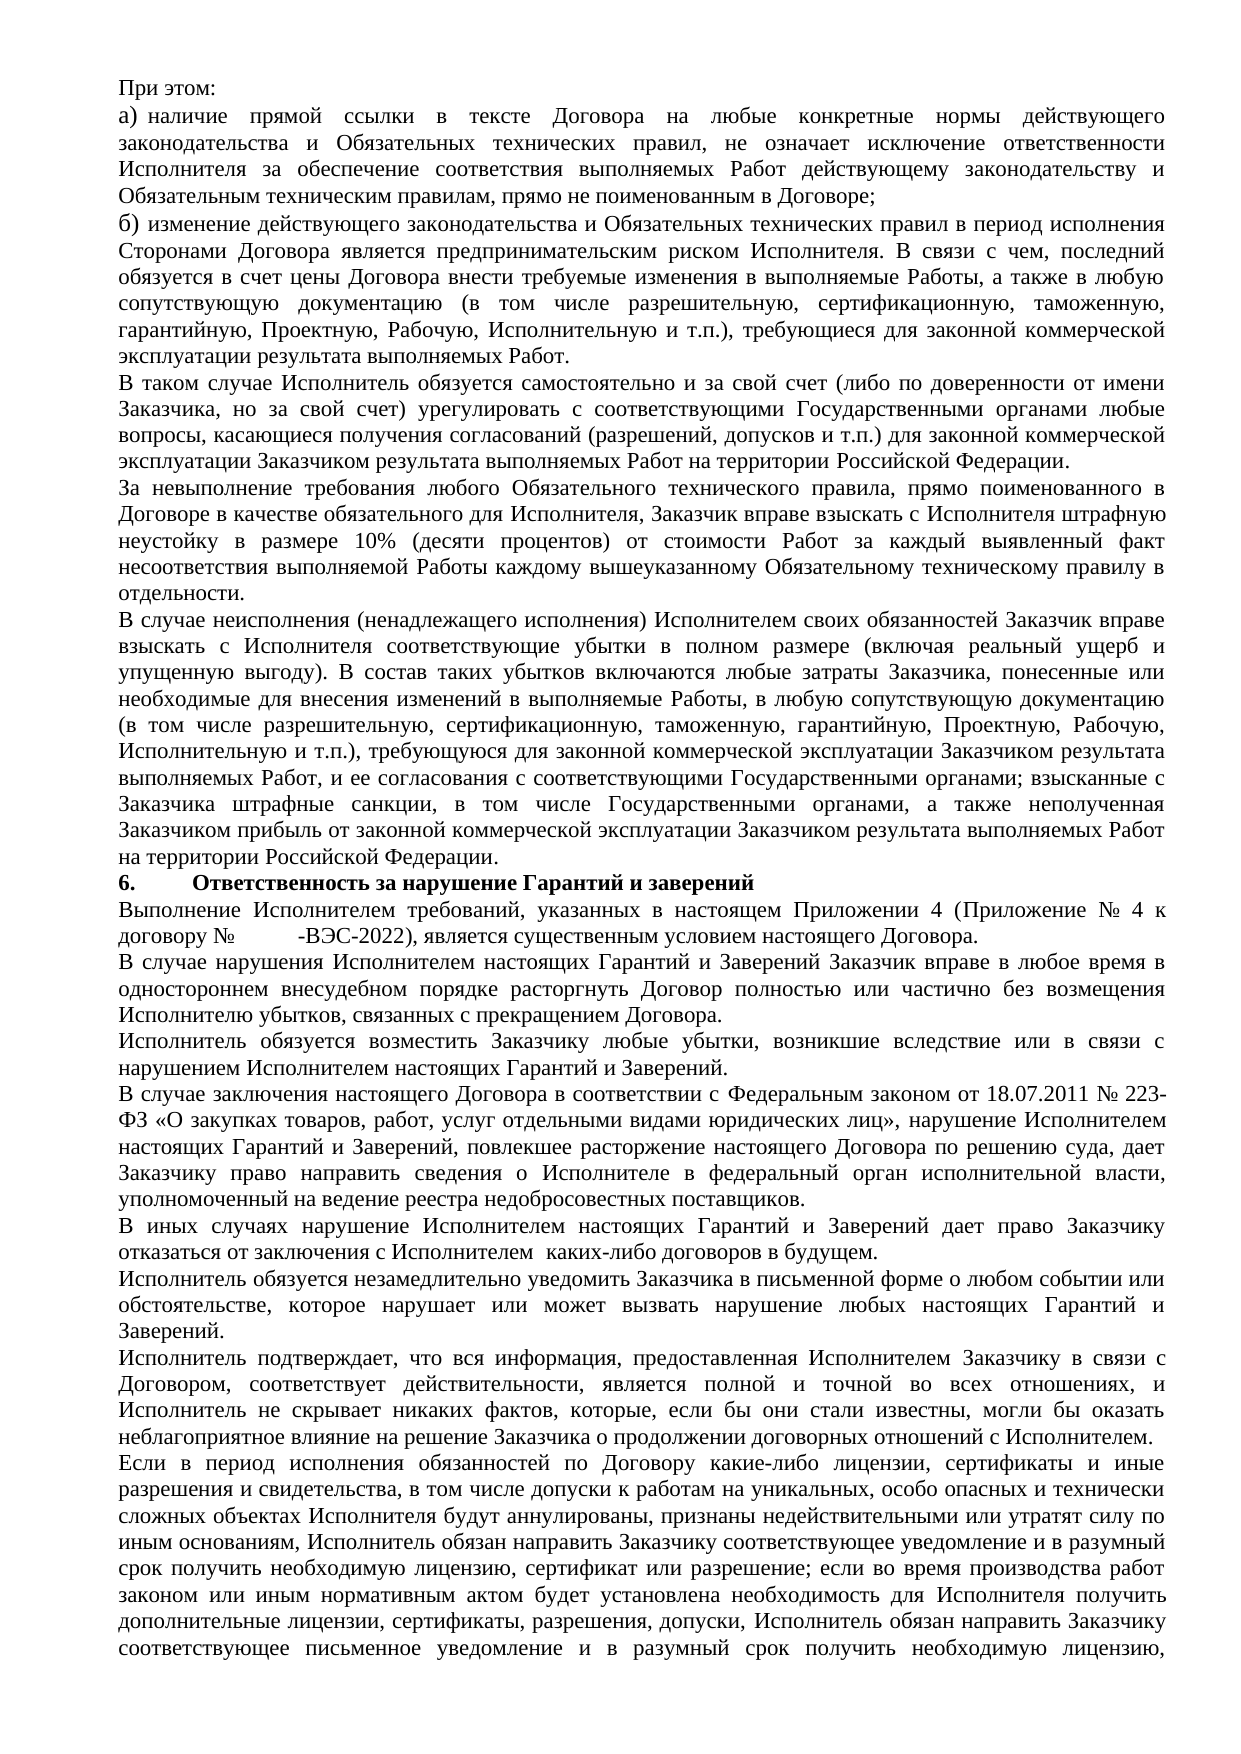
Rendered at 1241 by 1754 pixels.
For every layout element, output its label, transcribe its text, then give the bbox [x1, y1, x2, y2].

text В иных случаях нарушение Исполнителем настоящих Гарантий и Заверений дает право Заказчику отказаться от заключения с Исполнителем каких-либо договоров в будущем. [118, 1212, 1167, 1264]
text Исполнитель подтверждает, что вся информация, предоставленная Исполнителем Заказчику в связи с Договором, соответствует действительности, является полной и точной во всех отношениях, и Исполнитель не скрывает никаких фактов, которые, если бы они стали известны, могли бы оказать неблагоприятное влияние на решение Заказчика о продолжении договорных отношений с Исполнителем. [118, 1344, 1167, 1449]
text Исполнитель обязуется незамедлительно уведомить Заказчика в письменной форме о любом событии или обстоятельстве, которое нарушает или может вызвать нарушение любых настоящих Гарантий и Заверений. [118, 1264, 1167, 1344]
list наличие прямой ссылки в тексте Договора на любые конкретные нормы действующего законодательства и Обязательных технических правил, не означает исключение ответственности Исполнителя за обеспечение соответствия выполняемых Работ действующему законодательству и Обязательным техническим правилам, прямо не поименованным в Договоре; [118, 100, 1167, 208]
text При этом: [118, 74, 1167, 100]
text В случае заключения настоящего Договора в соответствии с Федеральным законом от 18.07.2011 № 223-ФЗ «О закупках товаров, работ, услуг отдельными видами юридических лиц», нарушение Исполнителем настоящих Гарантий и Заверений, повлекшее расторжение настоящего Договора по решению суда, дает Заказчику право направить сведения о Исполнителе в федеральный орган исполнительной власти, уполномоченный на ведение реестра недобросовестных поставщиков. [118, 1080, 1167, 1212]
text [118, 1449, 1167, 1660]
text Выполнение Исполнителем требований, указанных в настоящем Приложении 4 (Гарантии и заверения), является существенным условием настоящего Договора. [118, 896, 1167, 948]
text Исполнитель обязуется возместить Заказчику любые убытки, возникшие вследствие или в связи с нарушением Исполнителем настоящих Гарантий и Заверений. [118, 1027, 1167, 1080]
text В случае неисполнения (ненадлежащего исполнения) Исполнителем своих обязанностей Заказчик вправе взыскать с Исполнителя соответствующие убытки в полном размере (включая реальный ущерб и упущенную выгоду). В состав таких убытков включаются любые затраты Заказчика, понесенные или необходимые для внесения изменений в выполняемые Работы, в любую сопутствующую документацию (в том числе разрешительную, сертификационную, таможенную, гарантийную, Проектную, Рабочую, Исполнительную и т.п.), требующуюся для законной коммерческой эксплуатации Заказчиком результата выполняемых Работ, и ее согласования с соответствующими Государственными органами; взысканные с Заказчика штрафные санкции, в том числе Государственными органами, а также неполученная Заказчиком прибыль от законной коммерческой эксплуатации Заказчиком результата выполняемых Работ на территории Российской Федерации. [118, 606, 1167, 869]
text В таком случае Исполнитель обязуется самостоятельно и за свой счет (либо по доверенности от имени Заказчика, но за свой счет) урегулировать с соответствующими Государственными органами любые вопросы, касающиеся получения согласований (разрешений, допусков и т.п.) для законной коммерческой эксплуатации Заказчиком результата выполняемых Работ на территории Российской Федерации. [118, 368, 1167, 474]
list изменение действующего законодательства и Обязательных технических правил в период исполнения Сторонами Договора является предпринимательским риском Исполнителя. В связи с чем, последний обязуется в счет цены Договора внести требуемые изменения в выполняемые Работы, а также в любую сопутствующую документацию (в том числе разрешительную, сертификационную, таможенную, гарантийную, Проектную, Рабочую, Исполнительную и т.п.), требующиеся для законной коммерческой эксплуатации результата выполняемых Работ. [118, 208, 1167, 368]
text За невыполнение требования любого Обязательного технического правила, прямо поименованного в Договоре в качестве обязательного для Исполнителя, Заказчик вправе взыскать с Исполнителя штрафную неустойку в размере 10% (десяти процентов) от стоимости Работ за каждый выявленный факт несоответствия выполняемой Работы каждому вышеуказанному Обязательному техническому правилу в отдельности. [118, 474, 1167, 606]
text В случае нарушения Исполнителем настоящих Гарантий и Заверений Заказчик вправе в любое время в одностороннем внесудебном порядке расторгнуть Договор полностью или частично без возмещения Исполнителю убытков, связанных с прекращением Договора. [118, 948, 1167, 1027]
list Ответственность за нарушение Гарантий и заверений [118, 869, 1167, 896]
